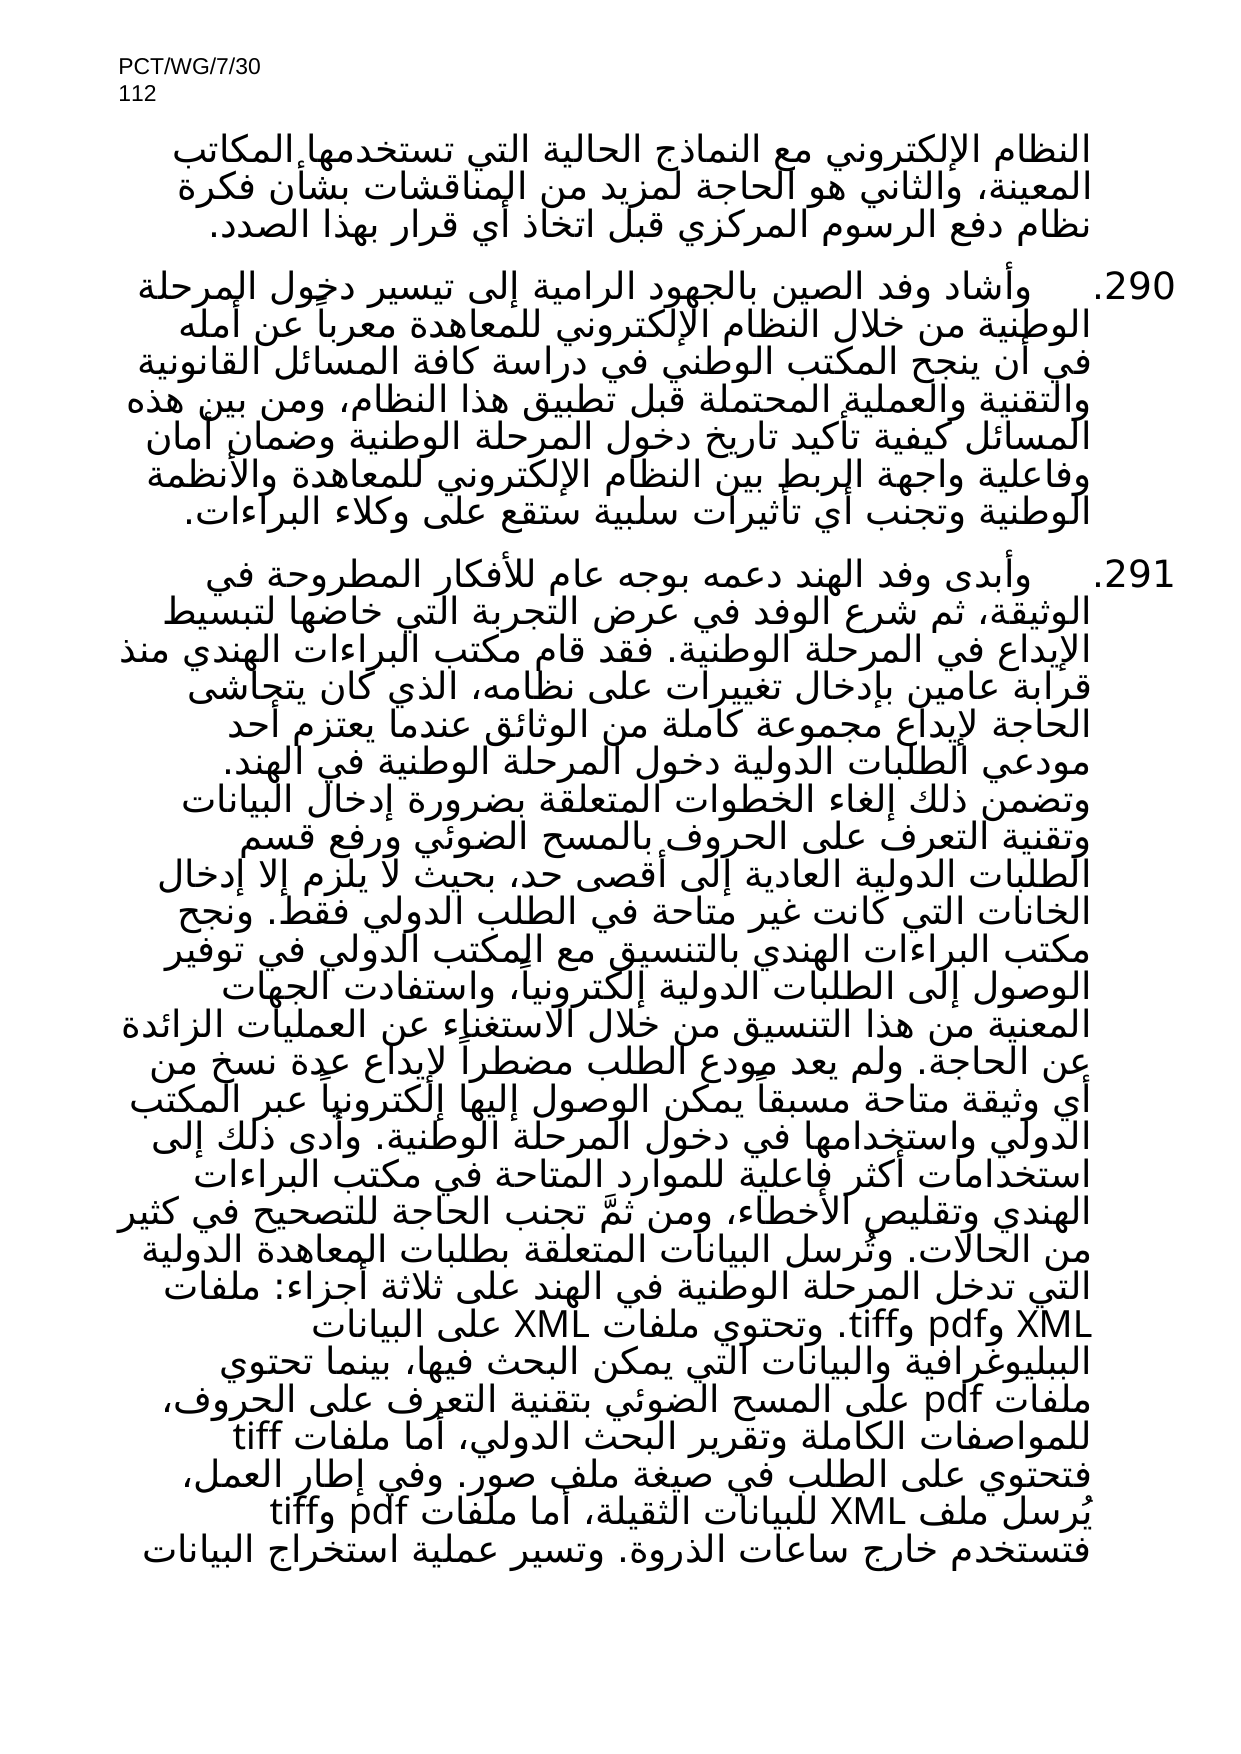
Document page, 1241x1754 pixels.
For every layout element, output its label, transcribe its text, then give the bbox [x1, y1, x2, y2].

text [118, 132, 1092, 245]
text وأشاد وفد الصين بالجهود الرامية إلى تيسير دخول المرحلة الوطنية من خلال النظام الإلكتروني للمعاهدة معرباً عن أمله في أن ينجح المكتب الوطني في دراسة كافة المسائل القانونية والتقنية والعملية المحتملة قبل تطبيق هذا النظام، ومن بين هذه المسائل كيفية تأكيد تاريخ دخول المرحلة الوطنية وضمان أمان وفاعلية واجهة الربط بين النظام الإلكتروني للمعاهدة والأنظمة الوطنية وتجنب أي تأثيرات سلبية ستقع على وكلاء البراءات. [118, 270, 1092, 532]
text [118, 557, 1092, 1570]
